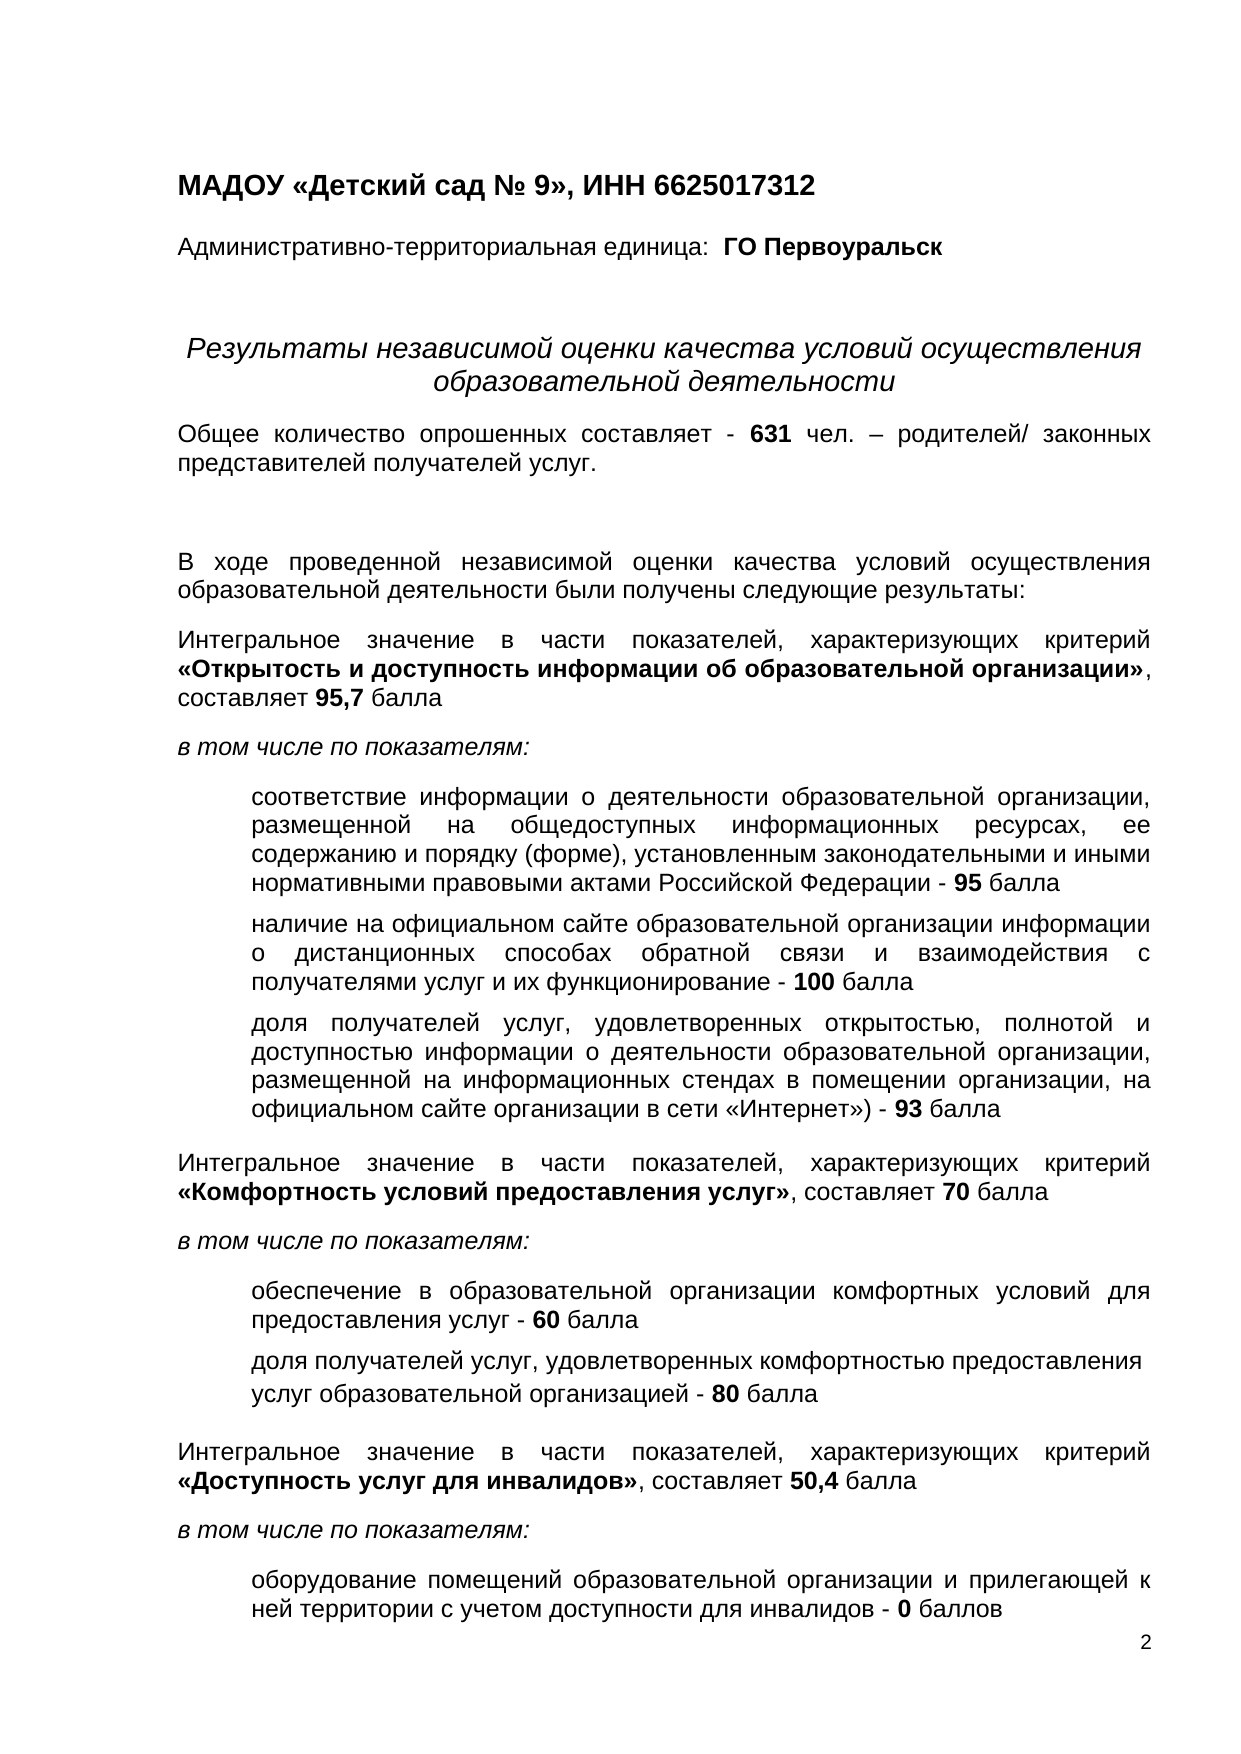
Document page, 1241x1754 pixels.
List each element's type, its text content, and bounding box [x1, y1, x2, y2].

text в том числе по показателям: [177, 1226, 1152, 1255]
text соответствие информации о деятельности образовательной организации, размещенной на общедоступных информационных ресурсах, ее содержанию и порядку (форме), установленным законодательными и иными нормативными правовыми актами Российской Федерации - 95 балла [251, 782, 1152, 897]
text оборудование помещений образовательной организации и прилегающей к ней территории с учетом доступности для инвалидов - 0 баллов [251, 1565, 1152, 1622]
text Административно-территориальная единица: ГО Первоуральск [177, 232, 1152, 260]
text В ходе проведенной независимой оценки качества условий осуществления образовательной деятельности были получены следующие результаты: [177, 547, 1152, 604]
text Результаты независимой оценки качества условий осуществления образовательной деятельности [177, 331, 1152, 398]
text Интегральное значение в части показателей, характеризующих критерий «Комфортность условий предоставления услуг», составляет 70 балла [177, 1148, 1152, 1205]
text доля получателей услуг, удовлетворенных комфортностью предоставления услуг образовательной организацией - 80 балла [251, 1346, 1152, 1408]
text Интегральное значение в части показателей, характеризующих критерий «Открытость и доступность информации об образовательной организации», составляет 95,7 балла [177, 625, 1152, 711]
text наличие на официальном сайте образовательной организации информации о дистанционных способах обратной связи и взаимодействия с получателями услуг и их функционирование - 100 балла [251, 909, 1152, 995]
text доля получателей услуг, удовлетворенных открытостью, полнотой и доступностью информации о деятельности образовательной организации, размещенной на информационных стендах в помещении организации, на официальном сайте организации в сети «Интернет») - 93 балла [251, 1008, 1152, 1123]
text Общее количество опрошенных составляет - 631 чел. – родителей/ законных представителей получателей услуг. [177, 419, 1152, 476]
text Интегральное значение в части показателей, характеризующих критерий «Доступность услуг для инвалидов», составляет 50,4 балла [177, 1437, 1152, 1494]
subtitle МАДОУ «Детский сад № 9», ИНН 6625017312 [177, 168, 1152, 202]
text обеспечение в образовательной организации комфортных условий для предоставления услуг - 60 балла [251, 1276, 1152, 1333]
text в том числе по показателям: [177, 732, 1152, 761]
text в том числе по показателям: [177, 1515, 1152, 1544]
